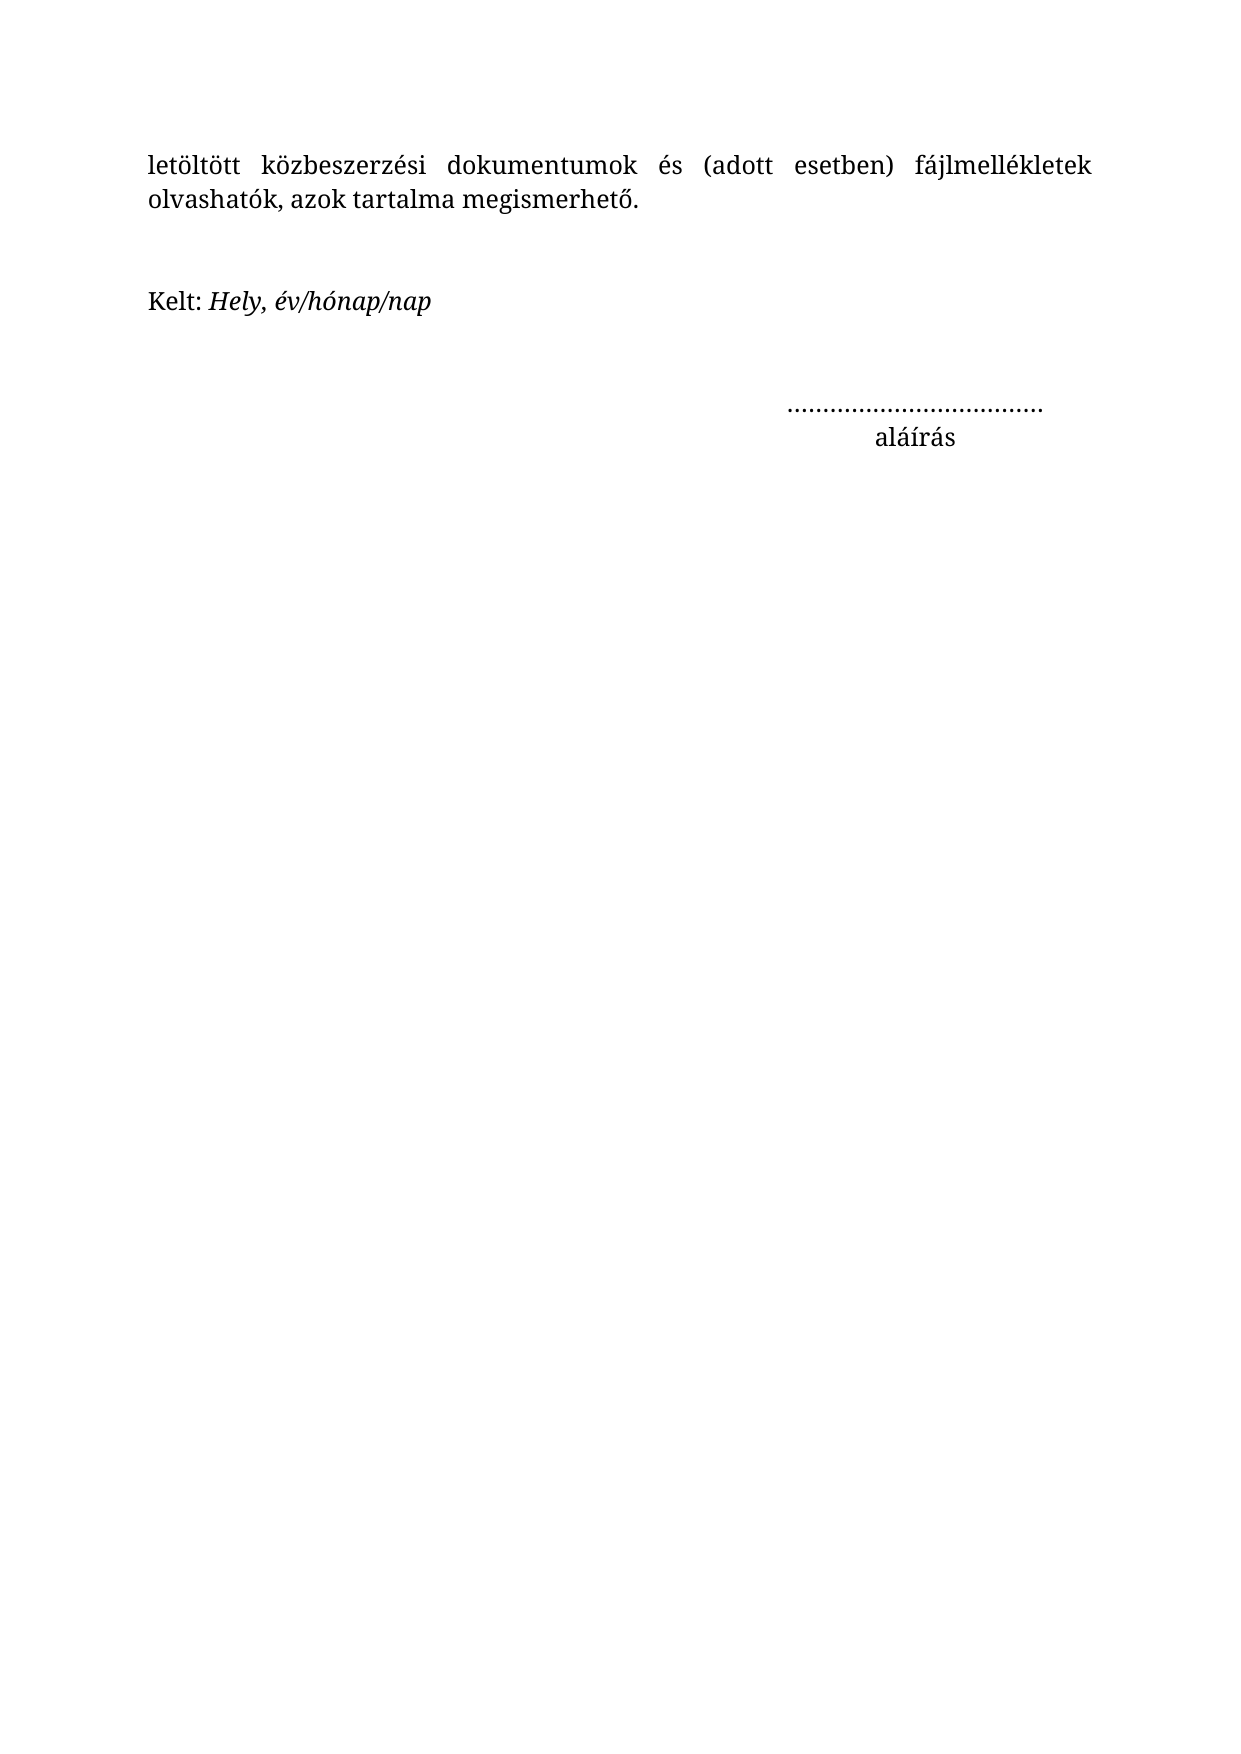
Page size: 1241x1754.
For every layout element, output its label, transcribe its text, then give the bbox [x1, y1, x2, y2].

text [148, 148, 1093, 216]
text aláírás [738, 420, 1093, 454]
text ……………………………… [738, 386, 1093, 420]
text Kelt: Hely, év/hónap/nap [148, 284, 1093, 318]
